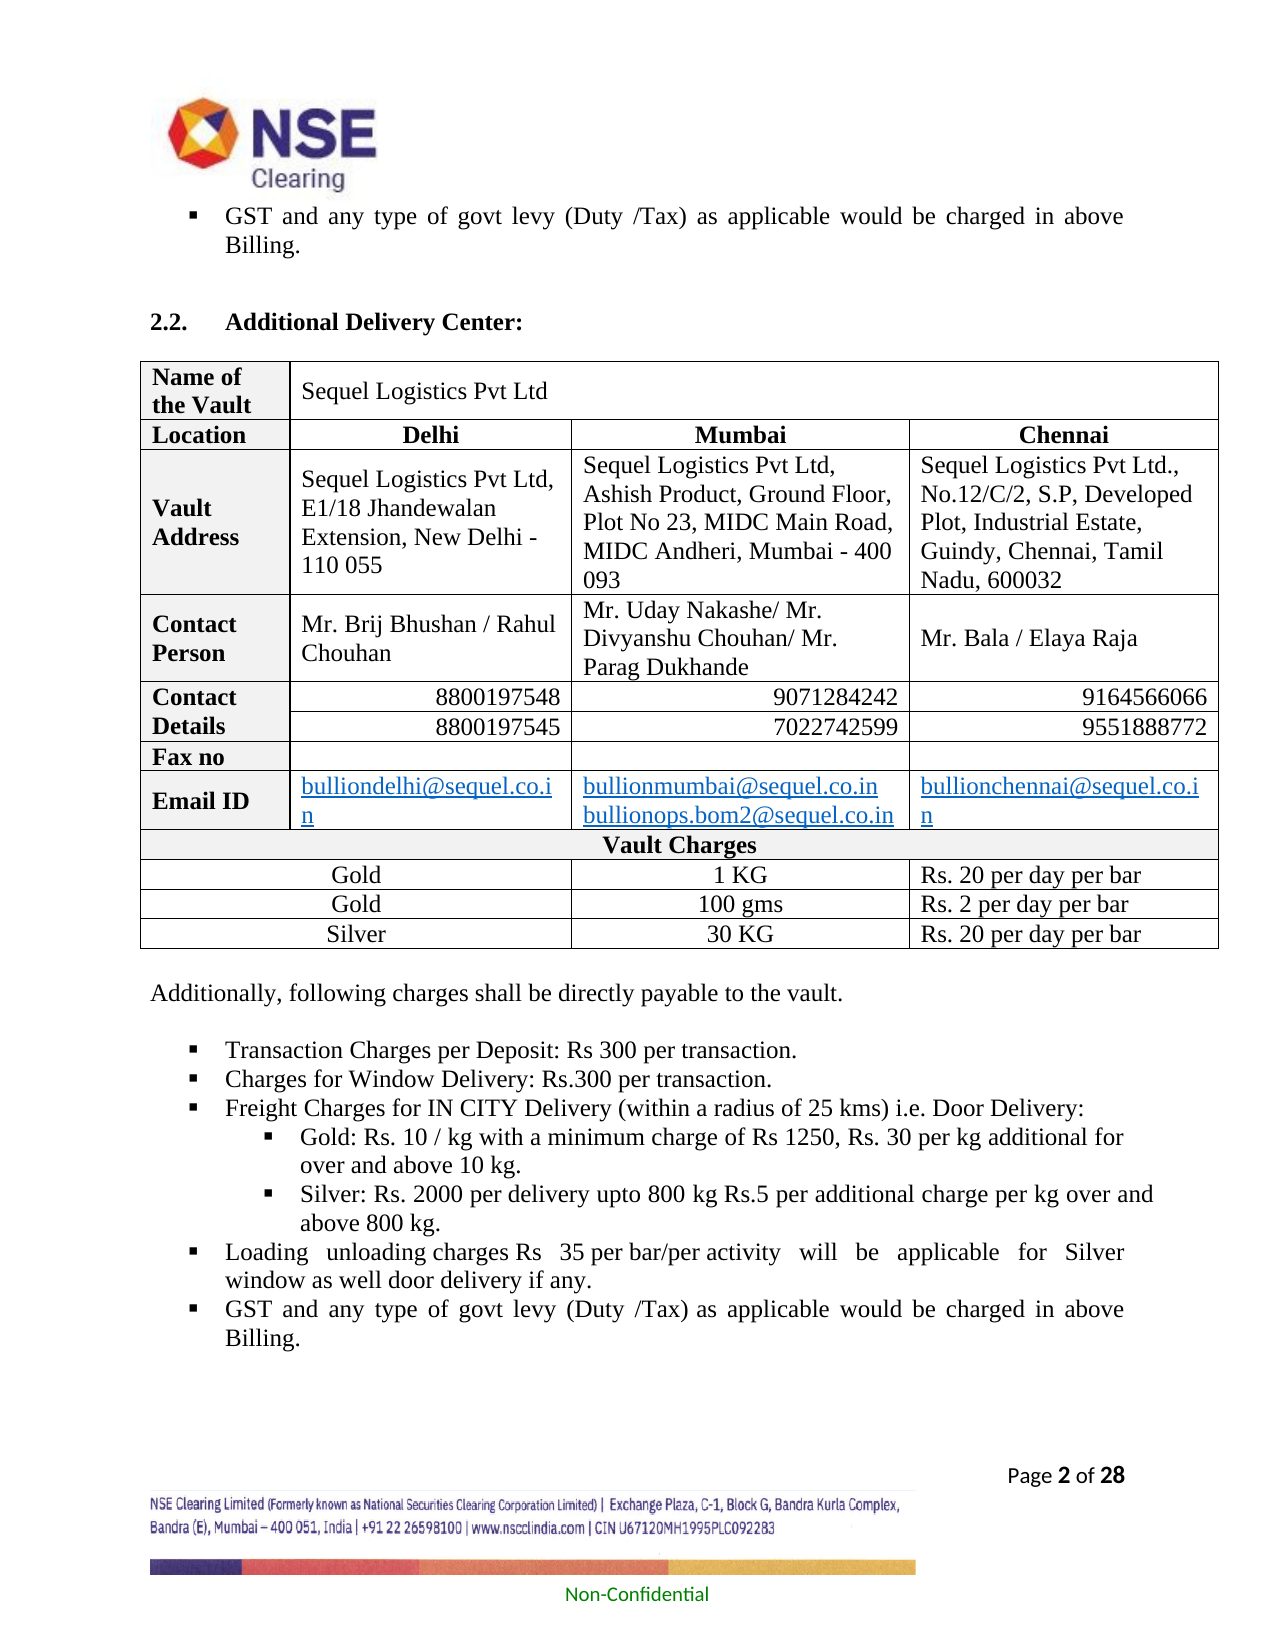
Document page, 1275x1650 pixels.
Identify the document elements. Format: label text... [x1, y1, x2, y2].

table_cell 7022742599 [572, 712, 909, 741]
table_cell 1 KG [572, 860, 909, 888]
table_cell 8800197548 [291, 682, 571, 711]
list GST and any type of govt levy (Duty /Tax) as applicable would be charged in above Billing. [187, 1294, 1125, 1352]
table_cell Rs. 20 per day per bar [910, 860, 1218, 888]
table_cell [572, 742, 909, 770]
list Freight Charges for IN CITY Delivery (within a radius of 25 kms) i.e. Door Delivery: [187, 1093, 1125, 1122]
table_cell 9164566066 [910, 682, 1218, 711]
table_cell Sequel Logistics Pvt Ltd, E1/18 Jhandewalan Extension, New Delhi - 110 055 [291, 450, 571, 594]
table_cell 100 gms [572, 890, 909, 918]
list Transaction Charges per Deposit: Rs 300 per transaction. [187, 1035, 1125, 1064]
table_cell Delhi [291, 420, 571, 449]
table_cell Rs. 2 per day per bar [910, 890, 1218, 918]
table_cell Vault Charges [141, 830, 1218, 859]
table_cell Contact Details [141, 682, 289, 741]
table_cell Vault Address [141, 450, 289, 594]
picture [150, 1490, 916, 1575]
list Silver: Rs. 2000 per delivery upto 800 kg Rs.5 per additional charge per kg over and above 800 kg. [262, 1179, 1154, 1237]
list Loading unloading charges Rs 35 per bar/per activity will be applicable for Silver window as well door delivery if any. [187, 1237, 1125, 1294]
table_cell Contact Person [141, 595, 289, 681]
table_cell Location [141, 420, 289, 449]
table_cell 9551888772 [910, 712, 1218, 741]
list Additional Delivery Center: [150, 307, 1125, 335]
table_header Name of the Vault [141, 362, 289, 419]
table_cell Gold [141, 860, 571, 888]
table_cell 30 KG [572, 919, 909, 948]
table_cell [291, 742, 571, 770]
table_cell Mr. Uday Nakashe/ Mr. Divyanshu Chouhan/ Mr. Parag Dukhande [572, 595, 909, 681]
list Charges for Window Delivery: Rs.300 per transaction. [187, 1064, 1125, 1093]
table_cell Sequel Logistics Pvt Ltd., No.12/C/2, S.P, Developed Plot, Industrial Estate, Guindy, Chennai, Tamil Nadu, 600032 [910, 450, 1218, 594]
table_cell Sequel Logistics Pvt Ltd, Ashish Product, Ground Floor, Plot No 23, MIDC Main Road, MIDC Andheri, Mumbai - 400 093 [572, 450, 909, 594]
table_cell [910, 742, 1218, 770]
list GST and any type of govt levy (Duty /Tax) as applicable would be charged in above Billing. [187, 201, 1125, 259]
table_cell Silver [141, 919, 571, 948]
table_cell bullionmumbai@sequel.co.in bullionops.bom2@sequel.co.in [572, 771, 909, 829]
text Additionally, following charges shall be directly payable to the vault. [150, 978, 1125, 1007]
table_cell Email ID [141, 771, 289, 829]
table_cell Mr. Bala / Elaya Raja [910, 595, 1218, 681]
table_cell Rs. 20 per day per bar [910, 919, 1218, 948]
table_cell Gold [141, 890, 571, 918]
table_cell bulliondelhi@sequel.co.in [291, 771, 571, 829]
table_cell Mr. Brij Bhushan / Rahul Chouhan [291, 595, 571, 681]
picture [150, 75, 378, 202]
table_cell Chennai [910, 420, 1218, 449]
table_cell 8800197545 [291, 712, 571, 741]
table_cell Fax no [141, 742, 289, 770]
table_cell 9071284242 [572, 682, 909, 711]
list Gold: Rs. 10 / kg with a minimum charge of Rs 1250, Rs. 30 per kg additional for over and above 10 kg. [262, 1122, 1125, 1179]
table_cell Mumbai [572, 420, 909, 449]
table_header Sequel Logistics Pvt Ltd [291, 362, 1218, 419]
table_cell bullionchennai@sequel.co.in [910, 771, 1218, 829]
